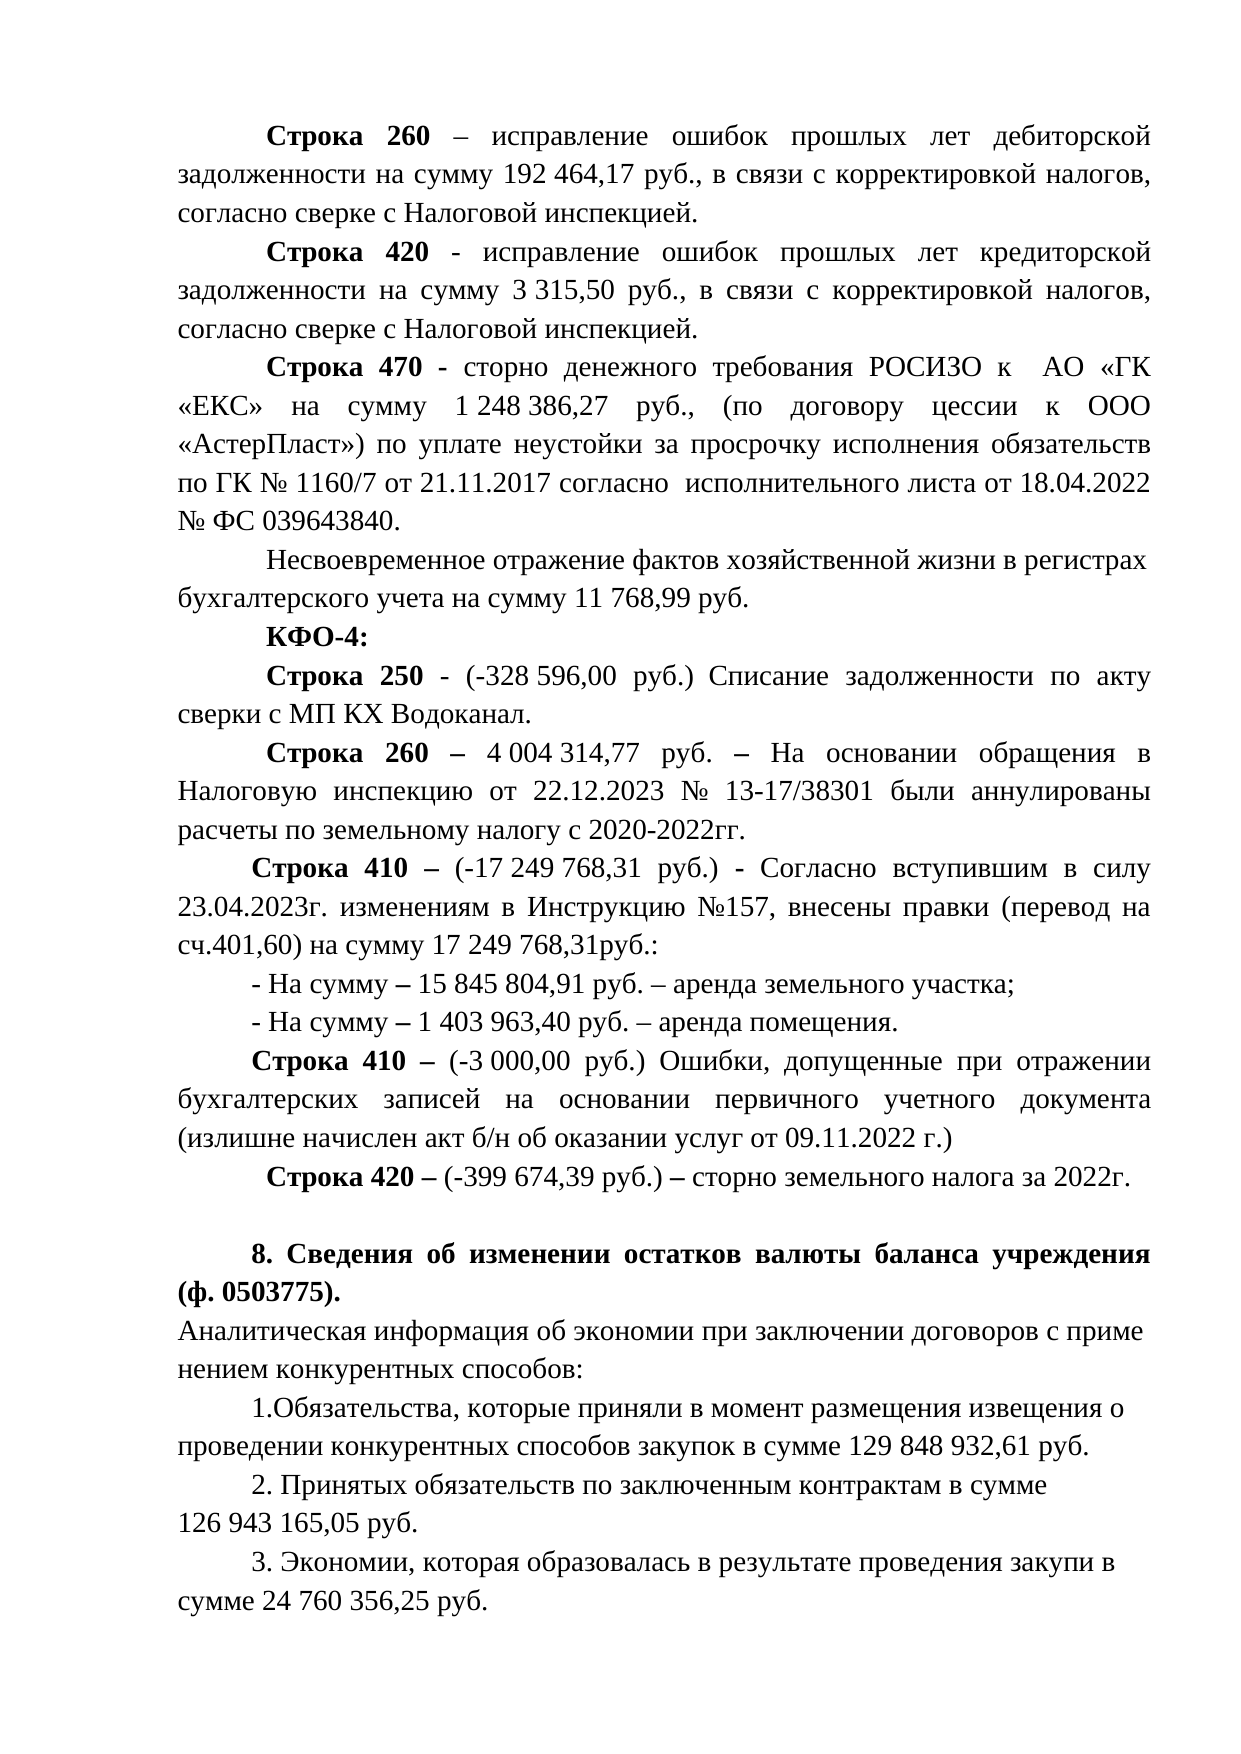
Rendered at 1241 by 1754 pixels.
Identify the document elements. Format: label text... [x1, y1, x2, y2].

text 2. Принятых обязательств по заключенным контрактам в сумме 126 943 165,05 руб. [177, 1467, 1152, 1539]
text 8. Сведения об изменении остатков валюты баланса учреждения (ф. 0503775). [177, 1236, 1152, 1308]
text Строка 250 - (-328 596,00 руб.) Списание задолженности по акту сверки с МП КХ Водоканал. [177, 658, 1152, 730]
text Несвоевременное отражение фактов хозяйственной жизни в регистрах бухгалтерского учета на сумму 11 768,99 руб. [177, 542, 1152, 614]
text Строка 470 - сторно денежного требования РОСИЗО к АО «ГК «ЕКС» на сумму 1 248 386,27 руб., (по договору цессии к ООО «АстерПласт») по уплате неустойки за просрочку исполнения обязательств по ГК № 1160/7 от 21.11.2017 согласно исполнительного листа от 18.04.2022 № ФС 039643840. [177, 349, 1152, 537]
text Строка 260 – исправление ошибок прошлых лет дебиторской задолженности на сумму 192 464,17 руб., в связи с корректировкой налогов, согласно сверке с Налоговой инспекцией. [177, 118, 1152, 229]
text Строка 260 – 4 004 314,77 руб. – На основании обращения в Налоговую инспекцию от 22.12.2023 № 13-17/38301 были аннулированы расчеты по земельному налогу с 2020-2022гг. [177, 735, 1152, 845]
text - На сумму – 1 403 963,40 руб. – аренда помещения. [177, 1004, 1152, 1038]
text КФО-4: [177, 619, 1152, 653]
text 3. Экономии, которая образовалась в результате проведения закупи в сумме 24 760 356,25 руб. [177, 1544, 1152, 1616]
text Строка 410 – (-3 000,00 руб.) Ошибки, допущенные при отражении бухгалтерских записей на основании первичного учетного документа (излишне начислен акт б/н об оказании услуг от 09.11.2022 г.) [177, 1043, 1152, 1154]
text Строка 420 – (-399 674,39 руб.) – сторно земельного налога за 2022г. [177, 1159, 1152, 1192]
text Строка 410 – (-17 249 768,31 руб.) - Согласно вступившим в силу 23.04.2023г. изменениям в Инструкцию №157, внесены правки (перевод на сч.401,60) на сумму 17 249 768,31руб.: [177, 850, 1152, 961]
text Строка 420 - исправление ошибок прошлых лет кредиторской задолженности на сумму 3 315,50 руб., в связи с корректировкой налогов, согласно сверке с Налоговой инспекцией. [177, 234, 1152, 344]
text - На сумму – 15 845 804,91 руб. – аренда земельного участка; [177, 966, 1152, 999]
text 1.Обязательства, которые приняли в момент размещения извещения о проведении конкурентных способов закупок в сумме 129 848 932,61 руб. [177, 1390, 1152, 1462]
text Аналитическая информация об экономии при заключении договоров с применением конкурентных способов: [177, 1313, 1152, 1385]
